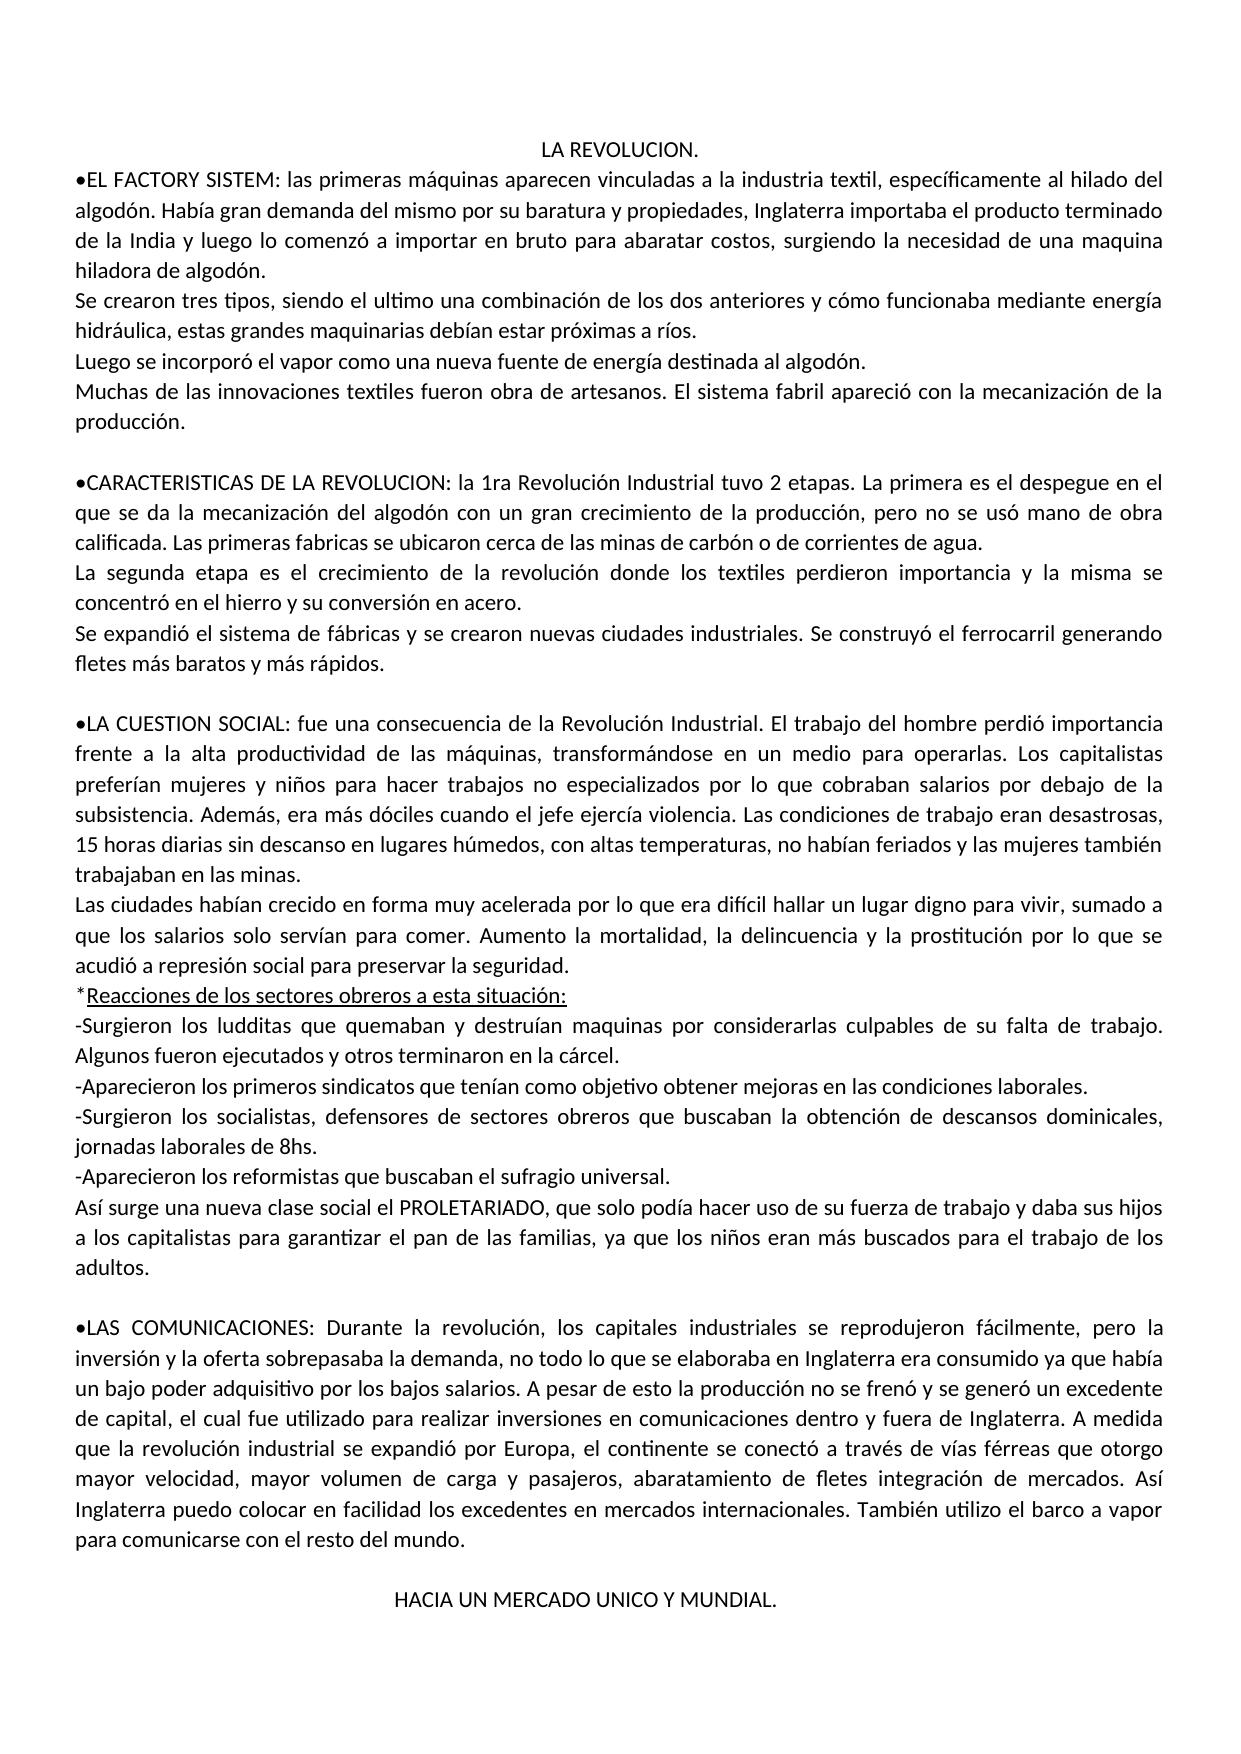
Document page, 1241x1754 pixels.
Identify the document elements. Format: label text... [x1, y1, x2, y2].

text •LAS COMUNICACIONES: Durante la revolución, los capitales industriales se reprodujeron fácilmente, pero la inversión y la oferta sobrepasaba la demanda, no todo lo que se elaboraba en Inglaterra era consumido ya que había un bajo poder adquisitivo por los bajos salarios. A pesar de esto la producción no se frenó y se generó un excedente de capital, el cual fue utilizado para realizar inversiones en comunicaciones dentro y fuera de Inglaterra. A medida que la revolución industrial se expandió por Europa, el continente se conectó a través de vías férreas que otorgo mayor velocidad, mayor volumen de carga y pasajeros, abaratamiento de fletes integración de mercados. Así Inglaterra puedo colocar en facilidad los excedentes en mercados internacionales. También utilizo el barco a vapor para comunicarse con el resto del mundo. [75, 1313, 1165, 1553]
text Muchas de las innovaciones textiles fueron obra de artesanos. El sistema fabril apareció con la mecanización de la producción. [75, 377, 1165, 435]
text HACIA UN MERCADO UNICO Y MUNDIAL. [75, 1585, 1165, 1613]
text Se crearon tres tipos, siendo el ultimo una combinación de los dos anteriores y cómo funcionaba mediante energía hidráulica, estas grandes maquinarias debían estar próximas a ríos. [75, 286, 1165, 345]
text *Reacciones de los sectores obreros a esta situación: [75, 981, 1165, 1009]
text •CARACTERISTICAS DE LA REVOLUCION: la 1ra Revolución Industrial tuvo 2 etapas. La primera es el despegue en el que se da la mecanización del algodón con un gran crecimiento de la producción, pero no se usó mano de obra calificada. Las primeras fabricas se ubicaron cerca de las minas de carbón o de corrientes de agua. [75, 468, 1165, 556]
text -Aparecieron los reformistas que buscaban el sufragio universal. [75, 1162, 1165, 1191]
text Las ciudades habían crecido en forma muy acelerada por lo que era difícil hallar un lugar digno para vivir, sumado a que los salarios solo servían para comer. Aumento la mortalidad, la delincuencia y la prostitución por lo que se acudió a represión social para preservar la seguridad. [75, 891, 1165, 979]
text •LA CUESTION SOCIAL: fue una consecuencia de la Revolución Industrial. El trabajo del hombre perdió importancia frente a la alta productividad de las máquinas, transformándose en un medio para operarlas. Los capitalistas preferían mujeres y niños para hacer trabajos no especializados por lo que cobraban salarios por debajo de la subsistencia. Además, era más dóciles cuando el jefe ejercía violencia. Las condiciones de trabajo eran desastrosas, 15 horas diarias sin descanso en lugares húmedos, con altas temperaturas, no habían feriados y las mujeres también trabajaban en las minas. [75, 709, 1165, 888]
text LA REVOLUCION. [75, 135, 1165, 163]
text Se expandió el sistema de fábricas y se crearon nuevas ciudades industriales. Se construyó el ferrocarril generando fletes más baratos y más rápidos. [75, 619, 1165, 677]
text -Aparecieron los primeros sindicatos que tenían como objetivo obtener mejoras en las condiciones laborales. [75, 1072, 1165, 1100]
text La segunda etapa es el crecimiento de la revolución donde los textiles perdieron importancia y la misma se concentró en el hierro y su conversión en acero. [75, 558, 1165, 617]
text •EL FACTORY SISTEM: las primeras máquinas aparecen vinculadas a la industria textil, específicamente al hilado del algodón. Había gran demanda del mismo por su baratura y propiedades, Inglaterra importaba el producto terminado de la India y luego lo comenzó a importar en bruto para abaratar costos, surgiendo la necesidad de una maquina hiladora de algodón. [75, 166, 1165, 284]
text -Surgieron los ludditas que quemaban y destruían maquinas por considerarlas culpables de su falta de trabajo. Algunos fueron ejecutados y otros terminaron en la cárcel. [75, 1011, 1165, 1070]
text -Surgieron los socialistas, defensores de sectores obreros que buscaban la obtención de descansos dominicales, jornadas laborales de 8hs. [75, 1102, 1165, 1160]
text Así surge una nueva clase social el PROLETARIADO, que solo podía hacer uso de su fuerza de trabajo y daba sus hijos a los capitalistas para garantizar el pan de las familias, ya que los niños eran más buscados para el trabajo de los adultos. [75, 1193, 1165, 1281]
text Luego se incorporó el vapor como una nueva fuente de energía destinada al algodón. [75, 347, 1165, 375]
